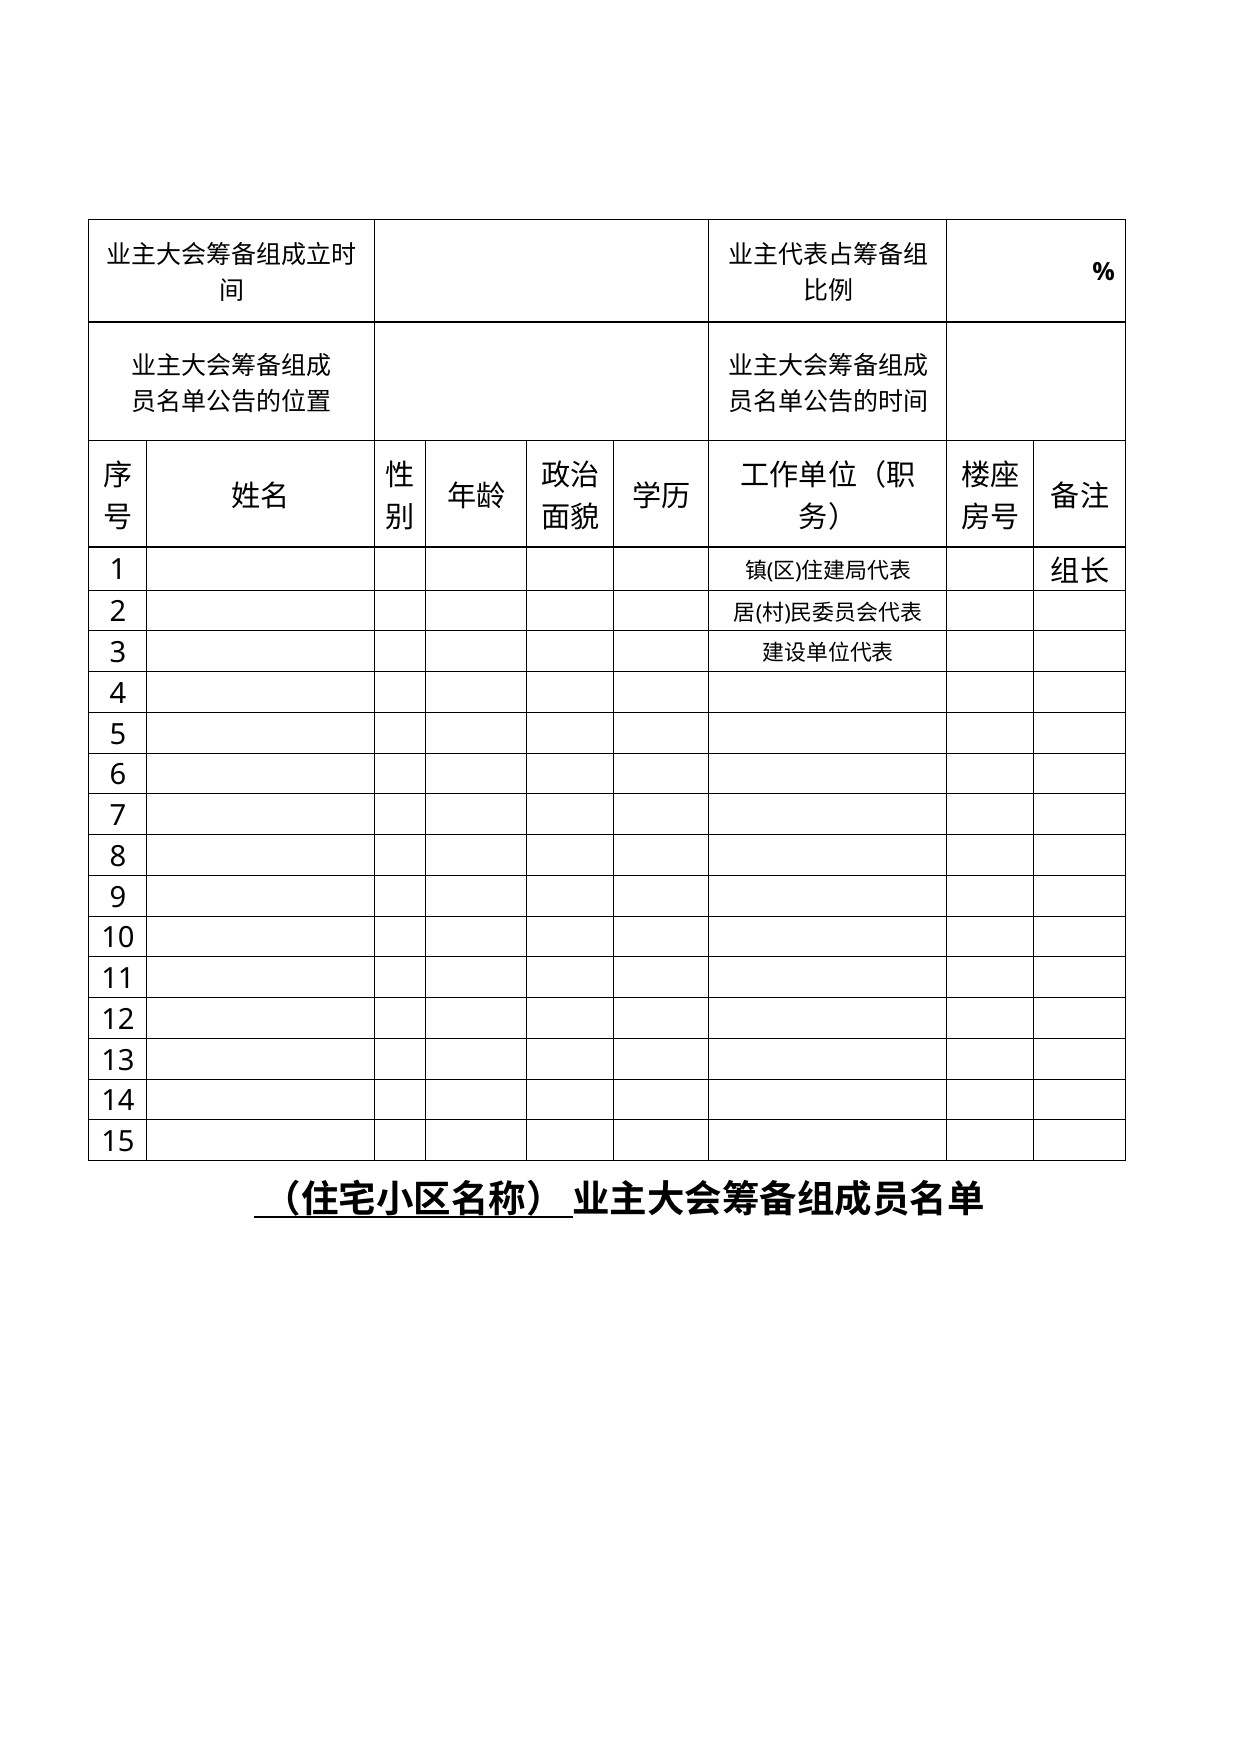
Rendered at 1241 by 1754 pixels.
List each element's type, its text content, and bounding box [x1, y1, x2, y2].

table_header （住宅小区名称） 业主大会筹备组成员名单 [89, 124, 1149, 1689]
